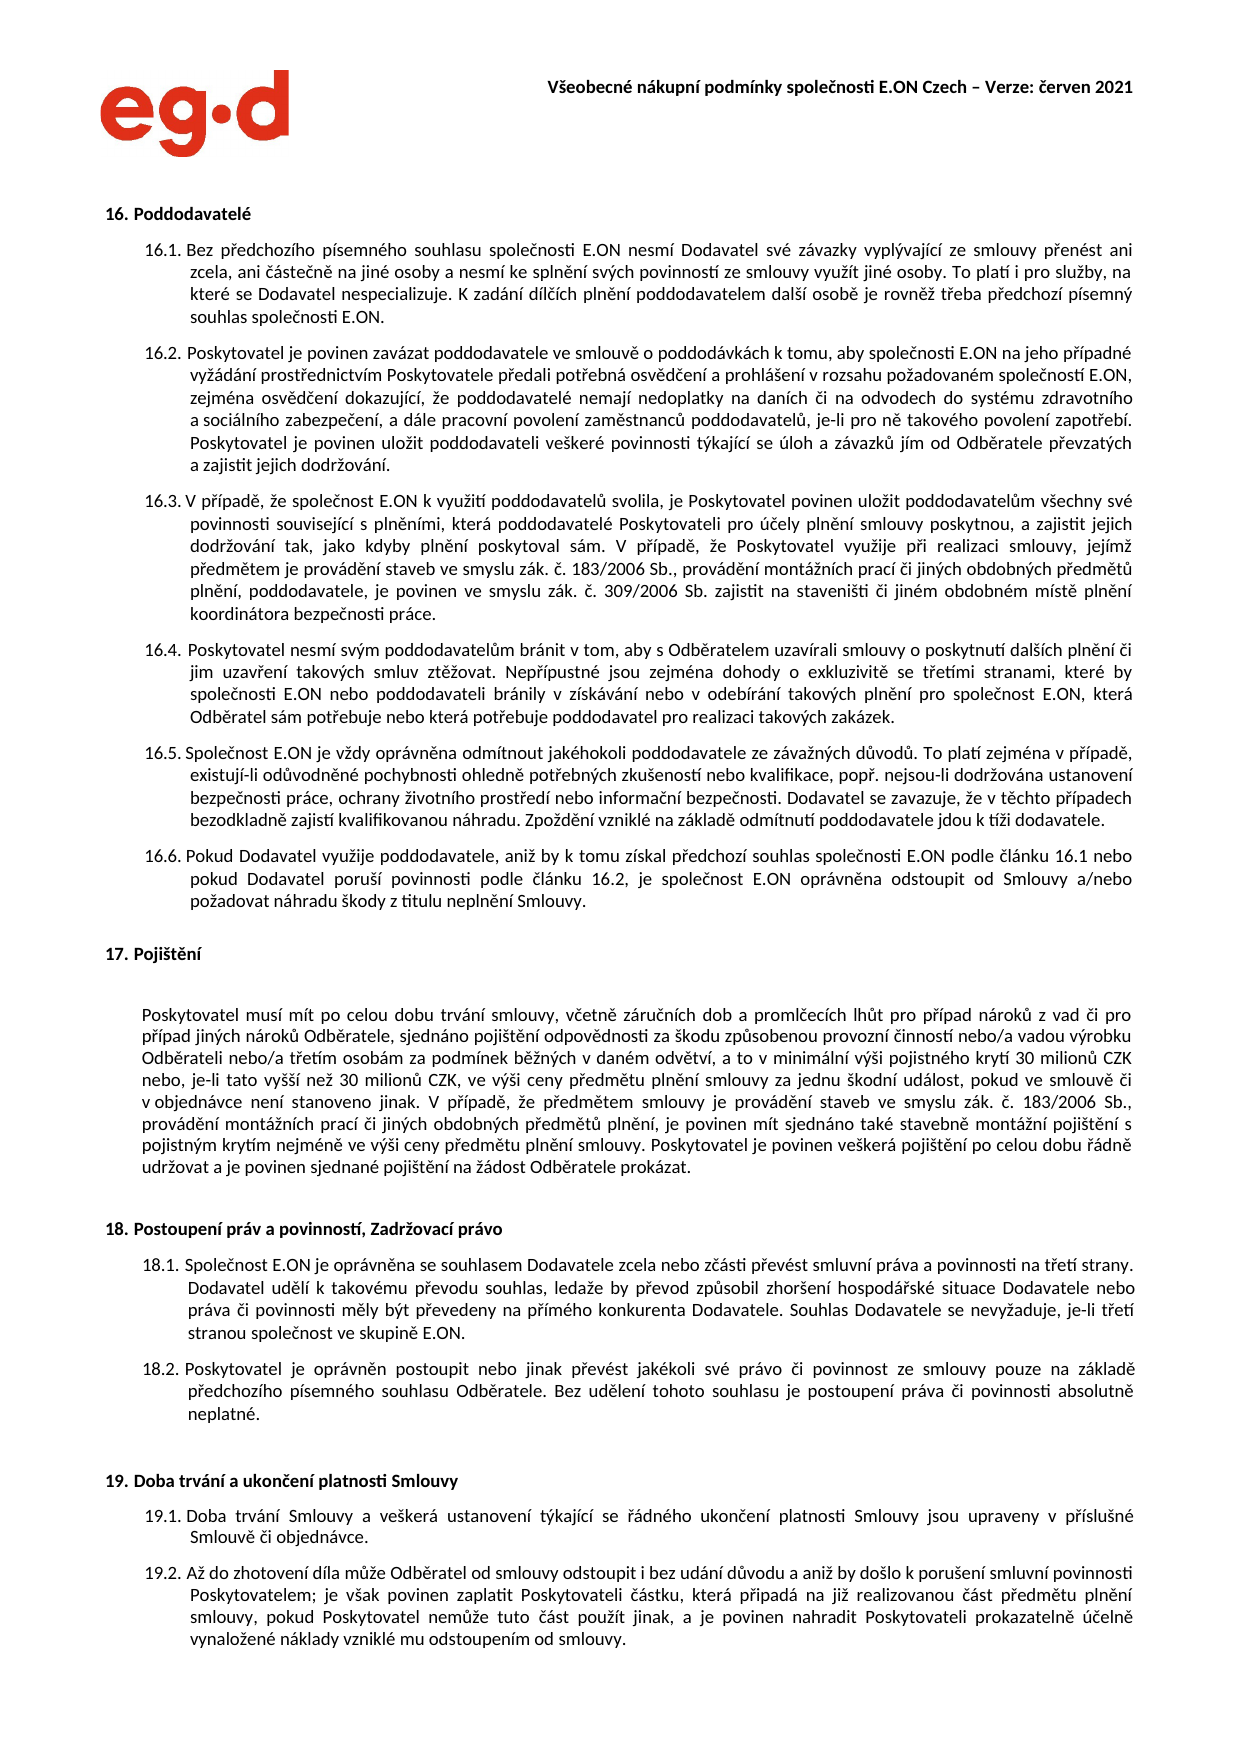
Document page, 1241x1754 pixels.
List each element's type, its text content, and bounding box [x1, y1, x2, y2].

list V případě, že společnost E.ON k využití poddodavatelů svolila, je Poskytovatel povinen uložit poddodavatelům všechny své povinnosti související s plněními, která poddodavatelé Poskytovateli pro účely plnění smlouvy poskytnou, a zajistit jejich dodržování tak, jako kdyby plnění poskytoval sám. V případě, že Poskytovatel využije při realizaci smlouvy, jejímž předmětem je provádění staveb ve smyslu zák. č. 183/2006 Sb., provádění montážních prací či jiných obdobných předmětů plnění, poddodavatele, je povinen ve smyslu zák. č. 309/2006 Sb. zajistit na staveništi či jiném obdobném místě plnění koordinátora bezpečnosti práce. [144, 490, 1134, 624]
subtitle Postoupení práv a povinností, Zadržovací právo [105, 1217, 1163, 1240]
list Až do zhotovení díla může Odběratel od smlouvy odstoupit i bez udání důvodu a aniž by došlo k porušení smluvní povinnosti Poskytovatelem; je však povinen zaplatit Poskytovateli částku, která připadá na již realizovanou část předmětu plnění smlouvy, pokud Poskytovatel nemůže tuto část použít jinak, a je povinen nahradit Poskytovateli prokazatelně účelně vynaložené náklady vzniklé mu odstoupením od smlouvy. [144, 1562, 1134, 1650]
text Poskytovatel musí mít po celou dobu trvání smlouvy, včetně záručních dob a promlčecích lhůt pro případ nároků z vad či pro případ jiných nároků Odběratele, sjednáno pojištění odpovědnosti za škodu způsobenou provozní činností nebo/a vadou výrobku Odběrateli nebo/a třetím osobám za podmínek běžných v daném odvětví, a to v minimální výši pojistného krytí 30 milionů CZK nebo, je-li tato vyšší než 30 milionů CZK, ve výši ceny předmětu plnění smlouvy za jednu škodní událost, pokud ve smlouvě či v objednávce není stanoveno jinak. V případě, že předmětem smlouvy je provádění staveb ve smyslu zák. č. 183/2006 Sb., provádění montážních prací či jiných obdobných předmětů plnění, je povinen mít sjednáno také stavebně montážní pojištění s pojistným krytím nejméně ve výši ceny předmětu plnění smlouvy. Poskytovatel je povinen veškerá pojištění po celou dobu řádně udržovat a je povinen sjednané pojištění na žádost Odběratele prokázat. [142, 1004, 1134, 1178]
list Bez předchozího písemného souhlasu společnosti E.ON nesmí Dodavatel své závazky vyplývající ze smlouvy přenést ani zcela, ani částečně na jiné osoby a nesmí ke splnění svých povinností ze smlouvy využít jiné osoby. To platí i pro služby, na které se Dodavatel nespecializuje. K zadání dílčích plnění poddodavatelem další osobě je rovněž třeba předchozí písemný souhlas společnosti E.ON. [144, 238, 1134, 328]
subtitle Pojištění [105, 942, 1163, 964]
subtitle Doba trvání a ukončení platnosti Smlouvy [105, 1469, 1163, 1492]
picture [100, 70, 289, 157]
subtitle Poddodavatelé [105, 202, 1163, 224]
list Společnost E.ON je oprávněna se souhlasem Dodavatele zcela nebo zčásti převést smluvní práva a povinnosti na třetí strany. Dodavatel udělí k takovému převodu souhlas, ledaže by převod způsobil zhoršení hospodářské situace Dodavatele nebo práva či povinnosti měly být převedeny na přímého konkurenta Dodavatele. Souhlas Dodavatele se nevyžaduje, je-li třetí stranou společnost ve skupině E.ON. [142, 1254, 1136, 1344]
list Společnost E.ON je vždy oprávněna odmítnout jakéhokoli poddodavatele ze závažných důvodů. To platí zejména v případě, existují-li odůvodněné pochybnosti ohledně potřebných zkušeností nebo kvalifikace, popř. nejsou-li dodržována ustanovení bezpečnosti práce, ochrany životního prostředí nebo informační bezpečnosti. Dodavatel se zavazuje, že v těchto případech bezodkladně zajistí kvalifikovanou náhradu. Zpoždění vzniklé na základě odmítnutí poddodavatele jdou k tíži dodavatele. [144, 741, 1134, 831]
list Pokud Dodavatel využije poddodavatele, aniž by k tomu získal předchozí souhlas společnosti E.ON podle článku 16.1 nebo pokud Dodavatel poruší povinnosti podle článku 16.2, je společnost E.ON oprávněna odstoupit od Smlouvy a/nebo požadovat náhradu škody z titulu neplnění Smlouvy. [144, 845, 1134, 912]
list Poskytovatel je oprávněn postoupit nebo jinak převést jakékoli své právo či povinnost ze smlouvy pouze na základě předchozího písemného souhlasu Odběratele. Bez udělení tohoto souhlasu je postoupení práva či povinnosti absolutně neplatné. [142, 1358, 1136, 1425]
list Doba trvání Smlouvy a veškerá ustanovení týkající se řádného ukončení platnosti Smlouvy jsou upraveny v příslušné Smlouvě či objednávce. [144, 1506, 1134, 1548]
list Poskytovatel nesmí svým poddodavatelům bránit v tom, aby s Odběratelem uzavírali smlouvy o poskytnutí dalších plnění či jim uzavření takových smluv ztěžovat. Nepřípustné jsou zejména dohody o exkluzivitě se třetími stranami, které by společnosti E.ON nebo poddodavateli bránily v získávání nebo v odebírání takových plnění pro společnost E.ON, která Odběratel sám potřebuje nebo která potřebuje poddodavatel pro realizaci takových zakázek. [144, 638, 1134, 728]
list Poskytovatel je povinen zavázat poddodavatele ve smlouvě o poddodávkách k tomu, aby společnosti E.ON na jeho případné vyžádání prostřednictvím Poskytovatele předali potřebná osvědčení a prohlášení v rozsahu požadovaném společností E.ON, zejména osvědčení dokazující, že poddodavatelé nemají nedoplatky na daních či na odvodech do systému zdravotního a sociálního zabezpečení, a dále pracovní povolení zaměstnanců poddodavatelů, je-li pro ně takového povolení zapotřebí. Poskytovatel je povinen uložit poddodavateli veškeré povinnosti týkající se úloh a závazků jím od Odběratele převzatých a zajistit jejich dodržování. [144, 341, 1134, 476]
